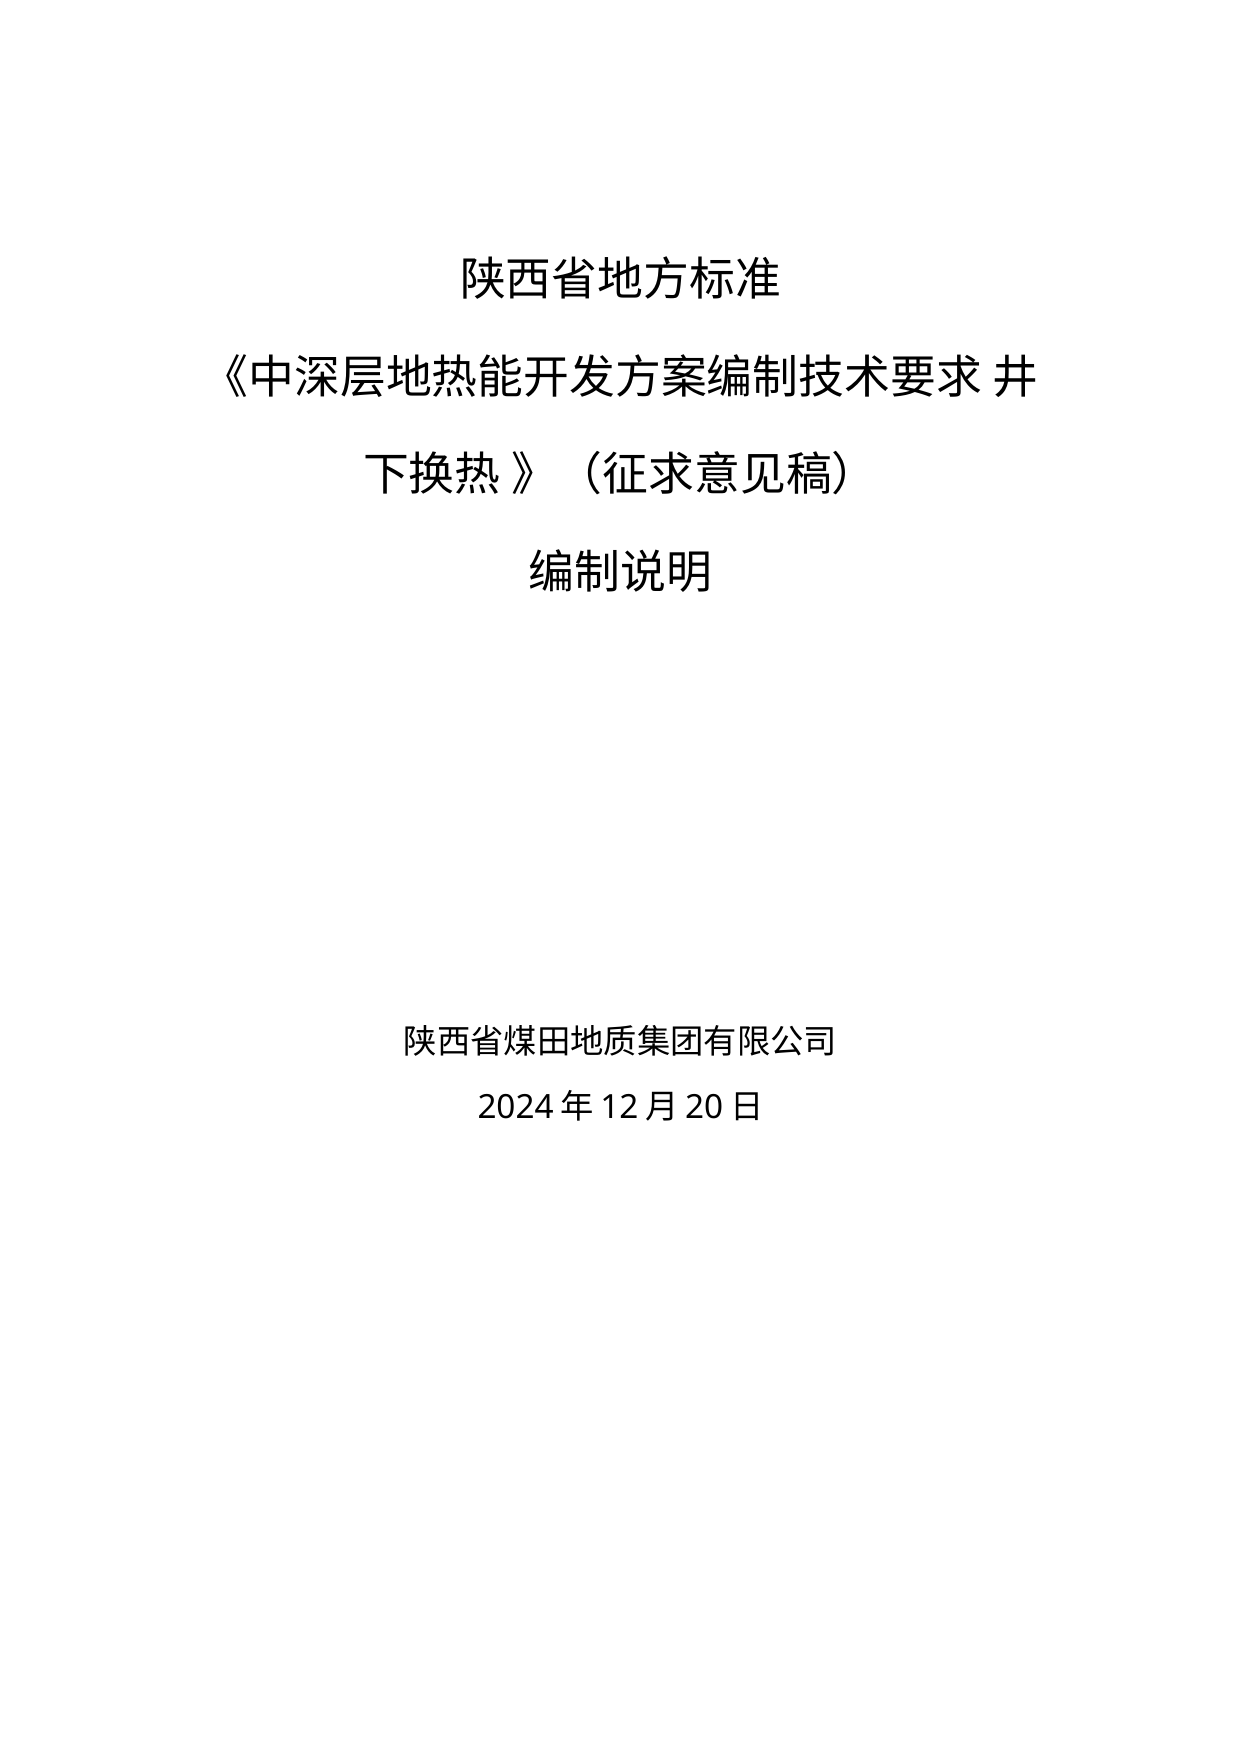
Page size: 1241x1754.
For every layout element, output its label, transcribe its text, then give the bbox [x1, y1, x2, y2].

text 编制说明 [187, 519, 1053, 617]
text 2024年12月20日 [187, 1072, 1053, 1137]
text 陕西省煤田地质集团有限公司 [187, 1007, 1053, 1072]
text 陕西省地方标准 [187, 227, 1053, 324]
text 《中深层地热能开发方案编制技术要求 井下换热 》（征求意见稿） [187, 324, 1053, 519]
